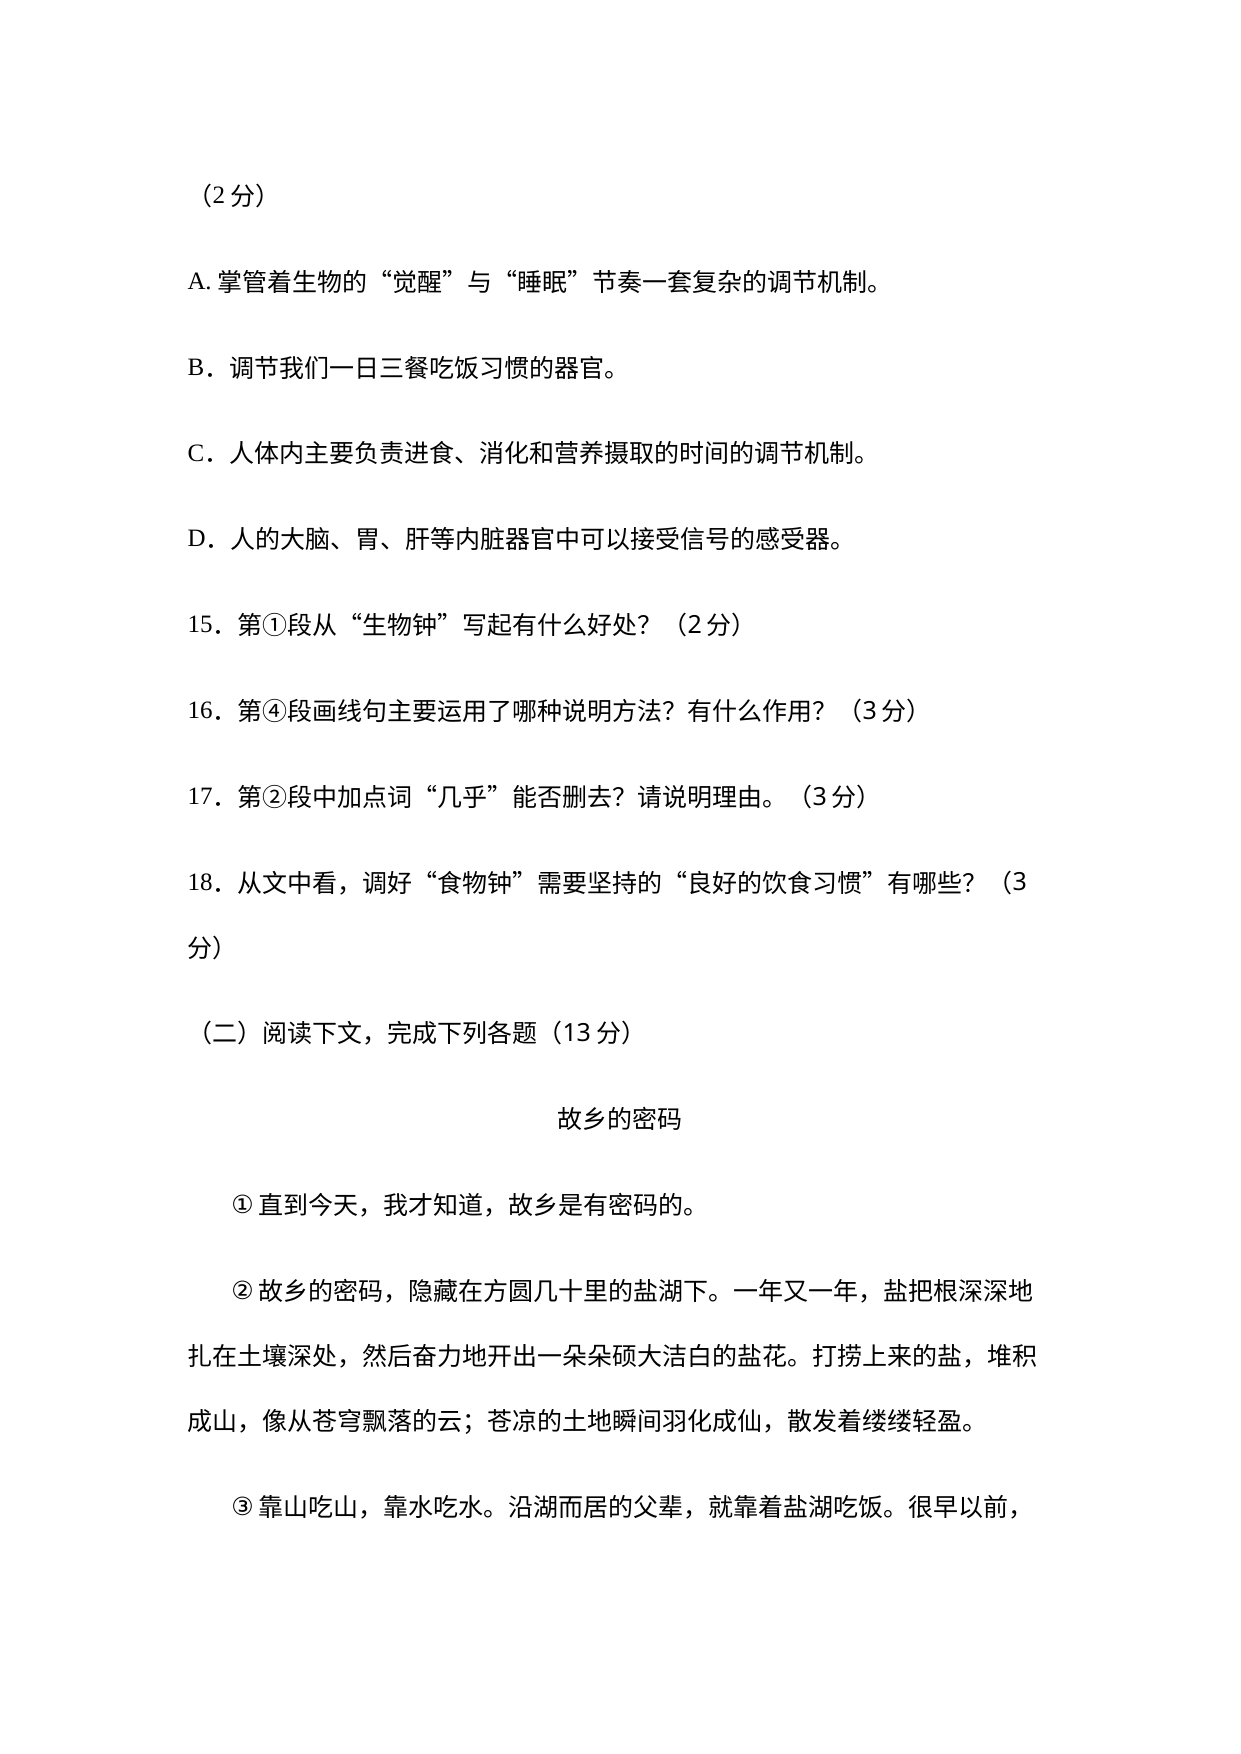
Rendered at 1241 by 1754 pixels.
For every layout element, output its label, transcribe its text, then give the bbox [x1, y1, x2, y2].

text ①直到今天，我才知道，故乡是有密码的。 [187, 1171, 1053, 1236]
text 17．第②段中加点词“几乎”能否删去？请说明理由。（3分） [187, 763, 1053, 828]
text （二）阅读下文，完成下列各题（13分） [187, 999, 1053, 1064]
text B．调节我们一日三餐吃饭习惯的器官。 [187, 334, 1053, 399]
text A. 掌管着生物的“觉醒”与“睡眠”节奏一套复杂的调节机制。 [187, 248, 1053, 313]
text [187, 162, 1053, 227]
text 16．第④段画线句主要运用了哪种说明方法？有什么作用？（3分） [187, 677, 1053, 742]
text 故乡的密码 [187, 1085, 1053, 1150]
text 15．第①段从“生物钟”写起有什么好处？（2分） [187, 591, 1053, 656]
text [187, 1473, 1053, 1538]
text D．人的大脑、胃、肝等内脏器官中可以接受信号的感受器。 [187, 505, 1053, 570]
text C．人体内主要负责进食、消化和营养摄取的时间的调节机制。 [187, 419, 1053, 484]
text 18．从文中看，调好“食物钟”需要坚持的“良好的饮食习惯”有哪些？（3分） [187, 849, 1053, 979]
text ②故乡的密码，隐藏在方圆几十里的盐湖下。一年又一年，盐把根深深地扎在土壤深处，然后奋力地开出一朵朵硕大洁白的盐花。打捞上来的盐，堆积成山，像从苍穹飘落的云；苍凉的土地瞬间羽化成仙，散发着缕缕轻盈。 [187, 1257, 1053, 1452]
